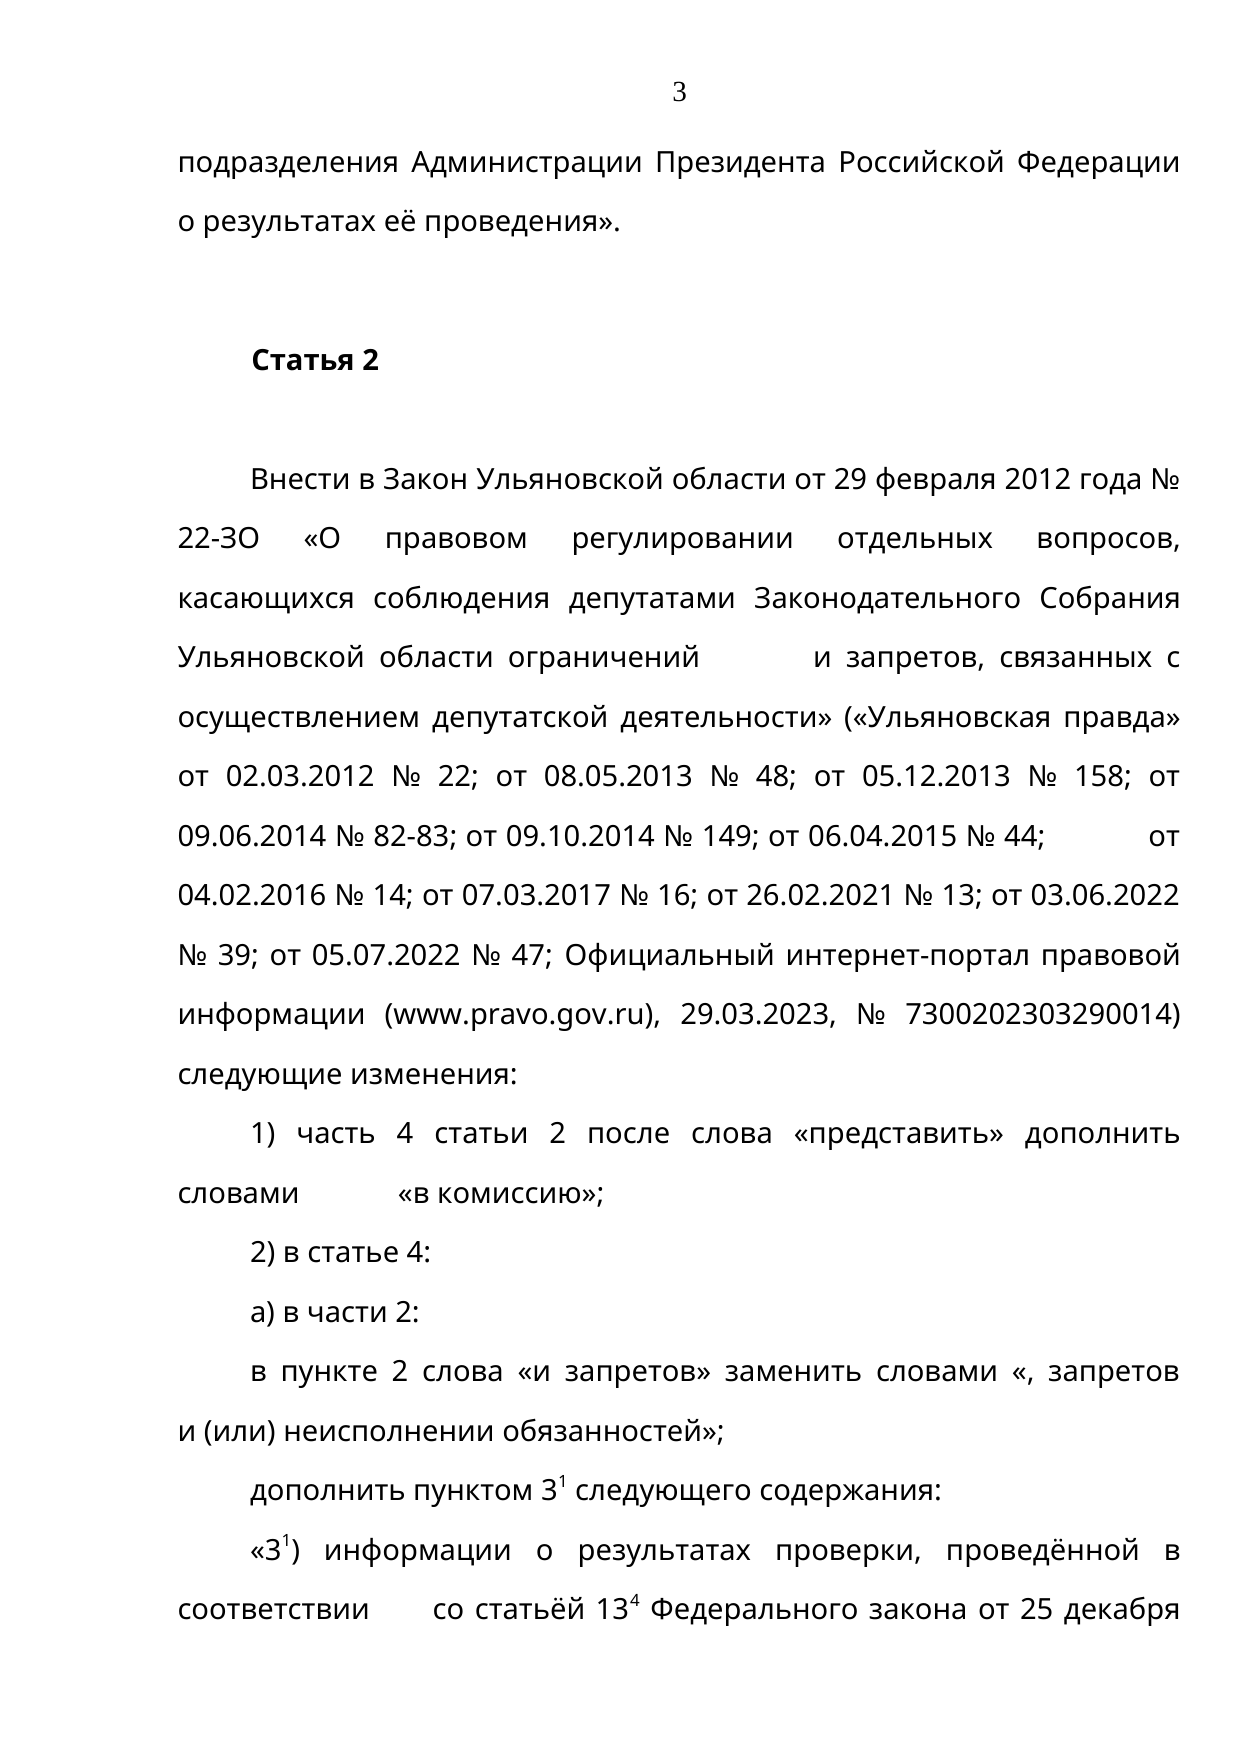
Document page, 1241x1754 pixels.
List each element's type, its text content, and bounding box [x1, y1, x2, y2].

text в пункте 2 слова «и запретов» заменить словами «, запретов и (или) неисполнении обязанностей»; [177, 1350, 1181, 1449]
text Статья 2 [177, 339, 1181, 379]
text Внести в Закон Ульяновской области от 29 февраля 2012 года № 22-ЗО «О правовом регулировании отдельных вопросов, касающихся соблюдения депутатами Законодательного Собрания Ульяновской области ограничений и запретов, связанных с осуществлением депутатской деятельности» («Ульяновская правда» от 02.03.2012 № 22; от 08.05.2013 № 48; от 05.12.2013 № 158; от 09.06.2014 № 82-83; от 09.10.2014 № 149; от 06.04.2015 № 44; от 04.02.2016 № 14; от 07.03.2017 № 16; от 26.02.2021 № 13; от 03.06.2022 № 39; от 05.07.2022 № 47; Официальный интернет-портал правовой информации (www.pravo.gov.ru), 29.03.2023, № 7300202303290014) следующие изменения: [177, 458, 1181, 1093]
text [177, 1529, 1181, 1628]
text 2) в статье 4: [177, 1231, 1181, 1271]
text дополнить пунктом 31 следующего содержания: [177, 1469, 1181, 1509]
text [177, 141, 1181, 240]
text а) в части 2: [177, 1291, 1181, 1331]
text 1) часть 4 статьи 2 после слова «представить» дополнить словами «в комиссию»; [177, 1112, 1181, 1212]
